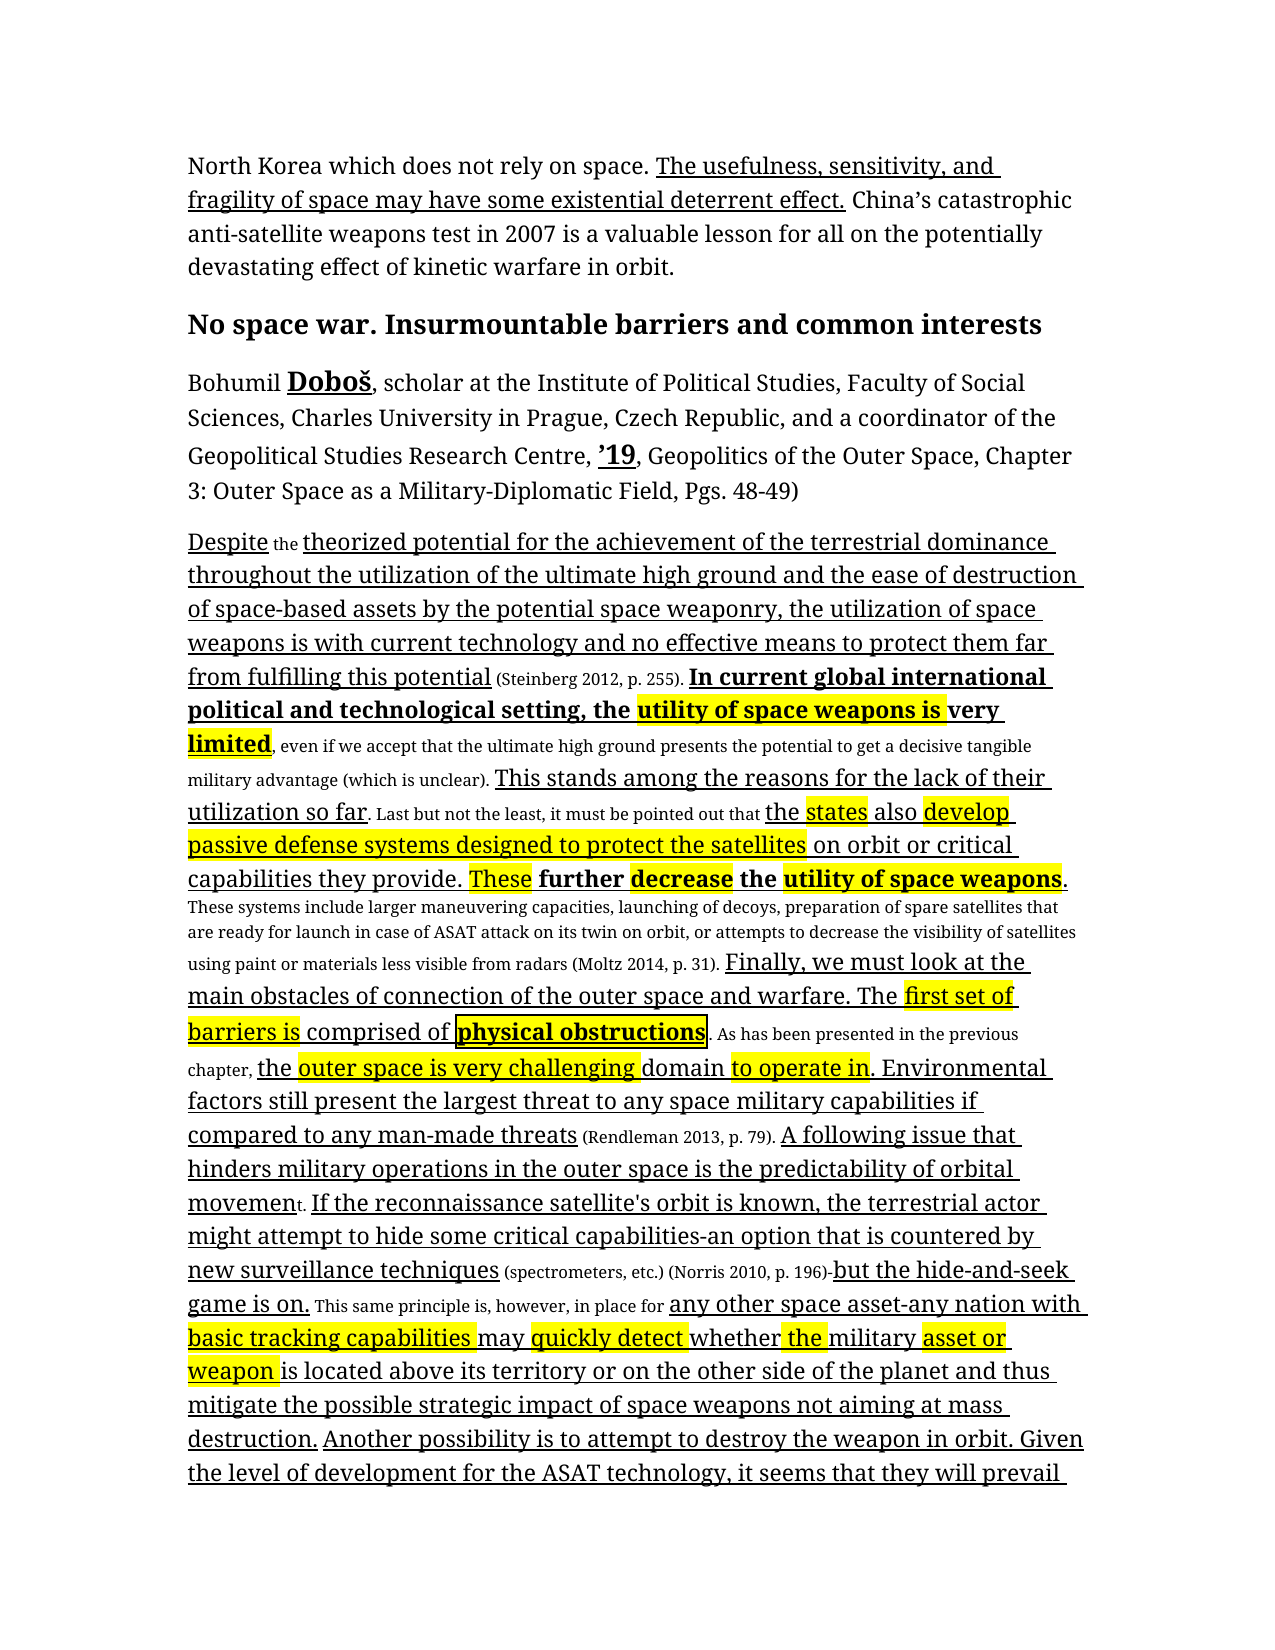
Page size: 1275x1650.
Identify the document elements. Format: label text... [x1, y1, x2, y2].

text No space war. Insurmountable barriers and common interests [187, 306, 1087, 343]
text Bohumil Doboš, scholar at the Institute of Political Studies, Faculty of Social Sciences, Charles University in Prague, Czech Republic, and a coordinator of the Geopolitical Studies Research Centre, ’19, Geopolitics of the Outer Space, Chapter 3: Outer Space as a Military-Diplomatic Field, Pgs. 48-49) [187, 362, 1087, 506]
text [187, 150, 1087, 282]
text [187, 526, 1087, 1488]
